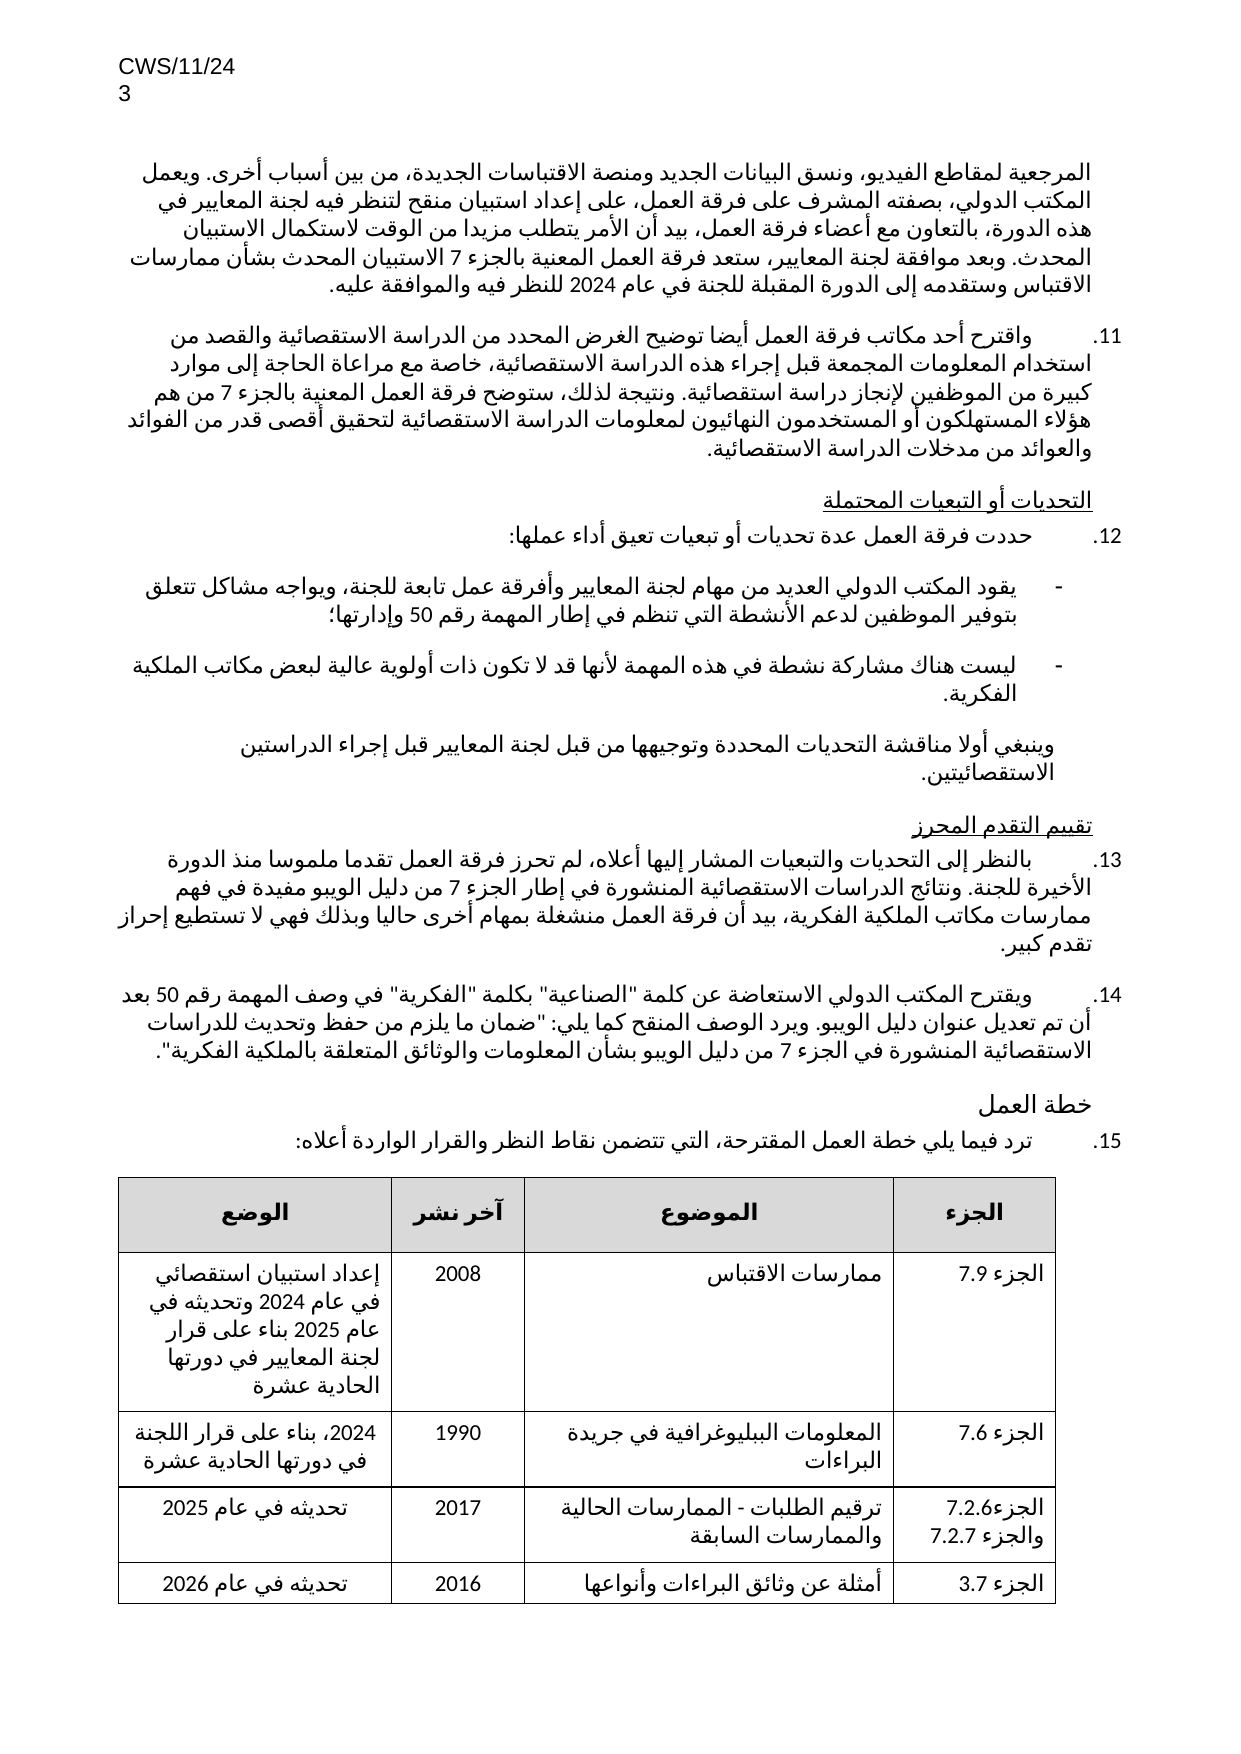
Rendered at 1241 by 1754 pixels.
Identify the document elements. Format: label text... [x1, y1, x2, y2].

text بالنظر إلى التحديات والتبعيات المشار إليها أعلاه، لم تحرز فرقة العمل تقدما ملموسا منذ الدورة الأخيرة للجنة. ونتائج الدراسات الاستقصائية المنشورة في إطار الجزء 7 من دليل الويبو مفيدة في فهم ممارسات مكاتب الملكية الفكرية، بيد أن فرقة العمل منشغلة بمهام أخرى حاليا وبذلك فهي لا تستطيع إحراز تقدم كبير. [118, 845, 1092, 957]
table_cell تحديثه في عام 2025 [119, 1488, 391, 1562]
list يقود المكتب الدولي العديد من مهام لجنة المعايير وأفرقة عمل تابعة للجنة، ويواجه مشاكل تتعلق بتوفير الموظفين لدعم الأنشطة التي تنظم في إطار المهمة رقم 50 وإدارتها؛ [118, 572, 1055, 628]
table_cell 2008 [392, 1253, 524, 1411]
subtitle التحديات أو التبعيات المحتملة [118, 487, 1092, 515]
table_cell المعلومات الببليوغرافية في جريدة البراءات [525, 1412, 893, 1486]
text ويقترح المكتب الدولي الاستعاضة عن كلمة "الصناعية" بكلمة "الفكرية" في وصف المهمة رقم 50 بعد أن تم تعديل عنوان دليل الويبو. ويرد الوصف المنقح كما يلي: "ضمان ما يلزم من حفظ وتحديث للدراسات الاستقصائية المنشورة في الجزء 7 من دليل الويبو بشأن المعلومات والوثائق المتعلقة بالملكية الفكرية". [118, 980, 1092, 1064]
table_cell 2024، بناء على قرار اللجنة في دورتها الحادية عشرة [119, 1412, 391, 1486]
table_header الجزء [894, 1178, 1055, 1252]
table_cell إعداد استبيان استقصائي في عام 2024 وتحديثه في عام 2025 بناء على قرار لجنة المعايير في دورتها الحادية عشرة [119, 1253, 391, 1411]
subtitle خطة العمل [118, 1089, 1092, 1120]
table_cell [525, 1563, 893, 1603]
table_cell 2016 [392, 1563, 524, 1603]
table_cell الجزء 7.9 [894, 1253, 1055, 1411]
text حددت فرقة العمل عدة تحديات أو تبعيات تعيق أداء عملها: [118, 521, 1092, 549]
table_header آخر نشر [392, 1178, 524, 1252]
table_cell 2017 [392, 1488, 524, 1562]
table_cell ترقيم الطلبات - الممارسات الحالية والممارسات السابقة [525, 1488, 893, 1562]
text ترد فيما يلي خطة العمل المقترحة، التي تتضمن نقاط النظر والقرار الواردة أعلاه: [118, 1126, 1092, 1154]
table_cell تحديثه في عام 2026 [119, 1563, 391, 1603]
subtitle تقييم التقدم المحرز [118, 811, 1092, 839]
table_header الموضوع [525, 1178, 893, 1252]
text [118, 158, 1092, 299]
table_cell ممارسات الاقتباس [525, 1253, 893, 1411]
table_cell الجزء 3.7 [894, 1563, 1055, 1603]
table_header الوضع [119, 1178, 391, 1252]
list ليست هناك مشاركة نشطة في هذه المهمة لأنها قد لا تكون ذات أولوية عالية لبعض مكاتب الملكية الفكرية. [118, 651, 1055, 707]
list وينبغي أولا مناقشة التحديات المحددة وتوجيهها من قبل لجنة المعايير قبل إجراء الدراستين الاستقصائيتين. [118, 730, 1055, 786]
table_cell الجزء7.2.6 والجزء 7.2.7 [894, 1488, 1055, 1562]
table_cell الجزء 7.6 [894, 1412, 1055, 1486]
table_cell 1990 [392, 1412, 524, 1486]
text واقترح أحد مكاتب فرقة العمل أيضا توضيح الغرض المحدد من الدراسة الاستقصائية والقصد من استخدام المعلومات المجمعة قبل إجراء هذه الدراسة الاستقصائية، خاصة مع مراعاة الحاجة إلى موارد كبيرة من الموظفين لإنجاز دراسة استقصائية. ونتيجة لذلك، ستوضح فرقة العمل المعنية بالجزء 7 من هم هؤلاء المستهلكون أو المستخدمون النهائيون لمعلومات الدراسة الاستقصائية لتحقيق أقصى قدر من الفوائد والعوائد من مدخلات الدراسة الاستقصائية. [118, 322, 1092, 462]
